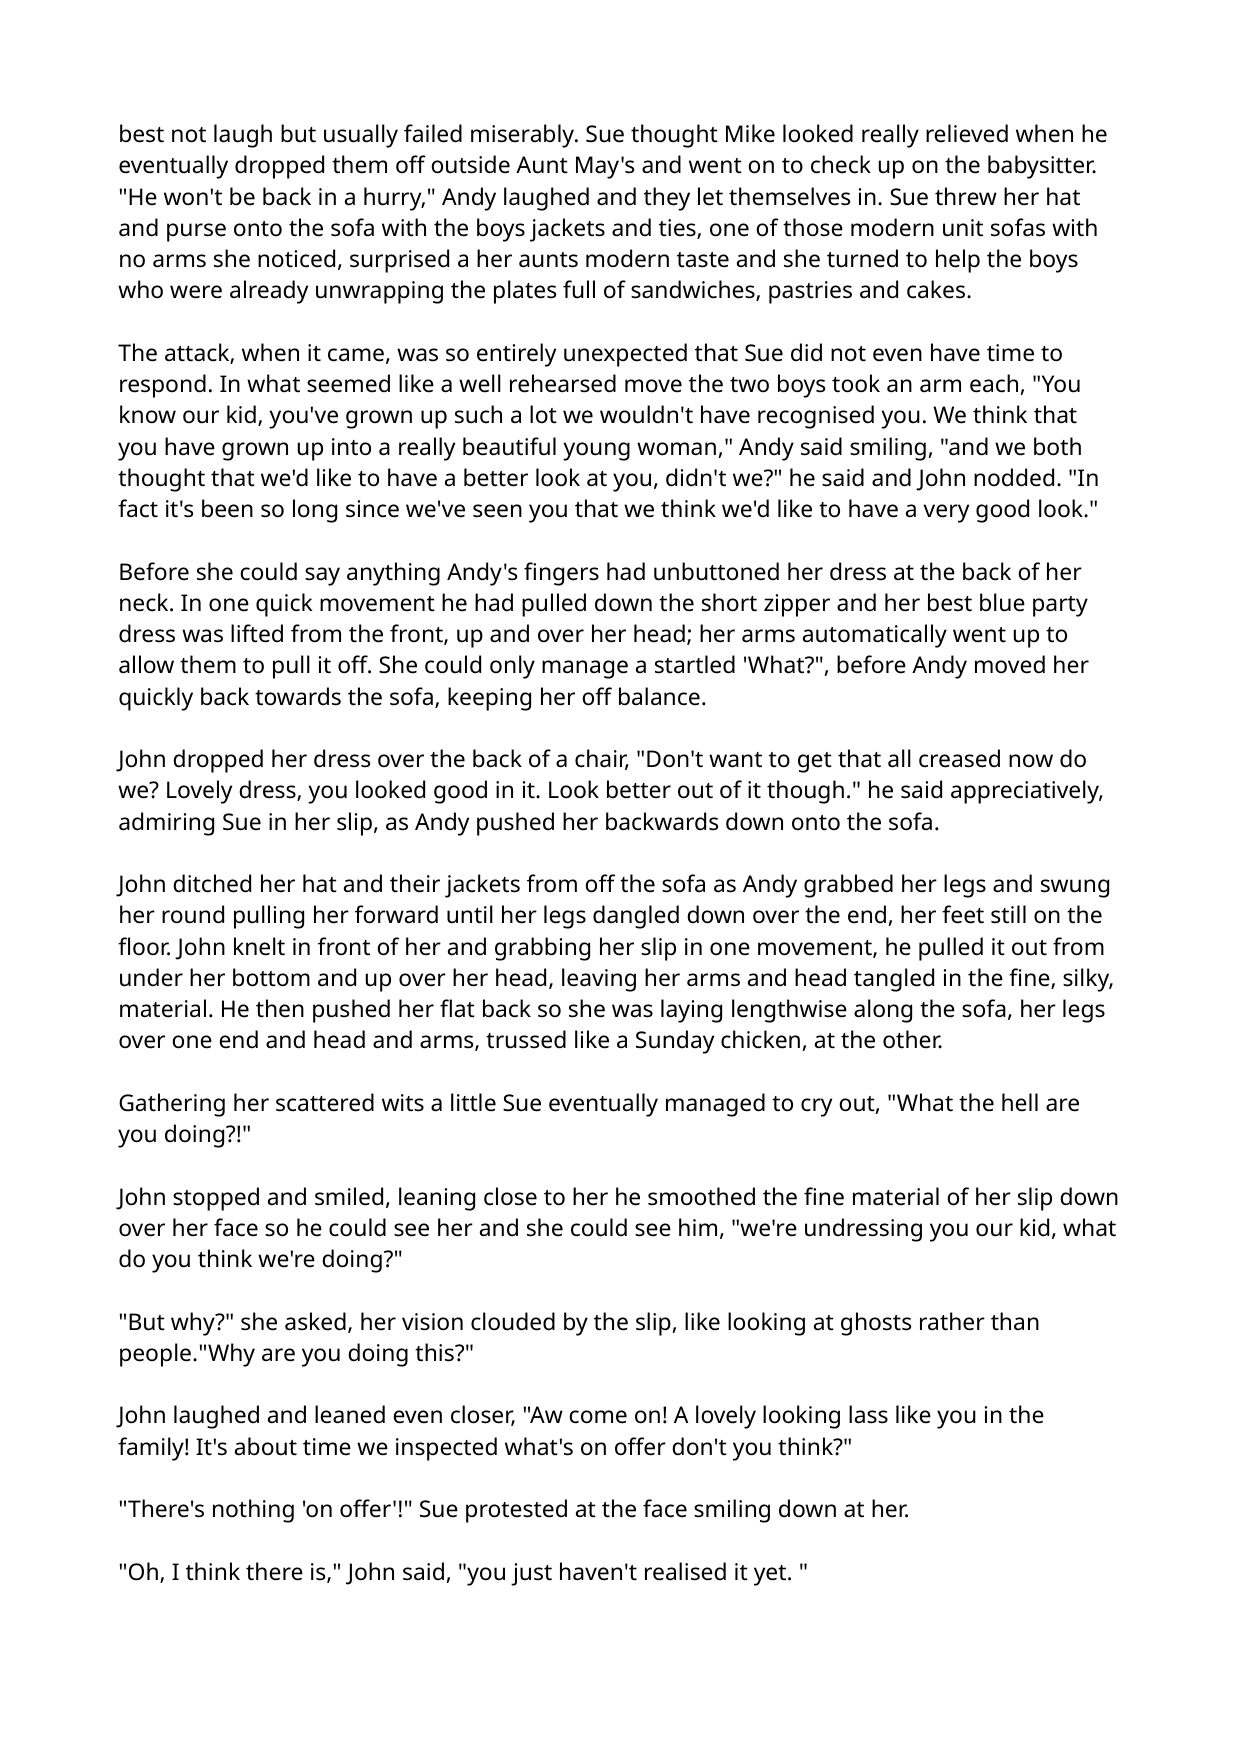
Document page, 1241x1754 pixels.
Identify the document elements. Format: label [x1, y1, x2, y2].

text [118, 118, 1122, 1618]
